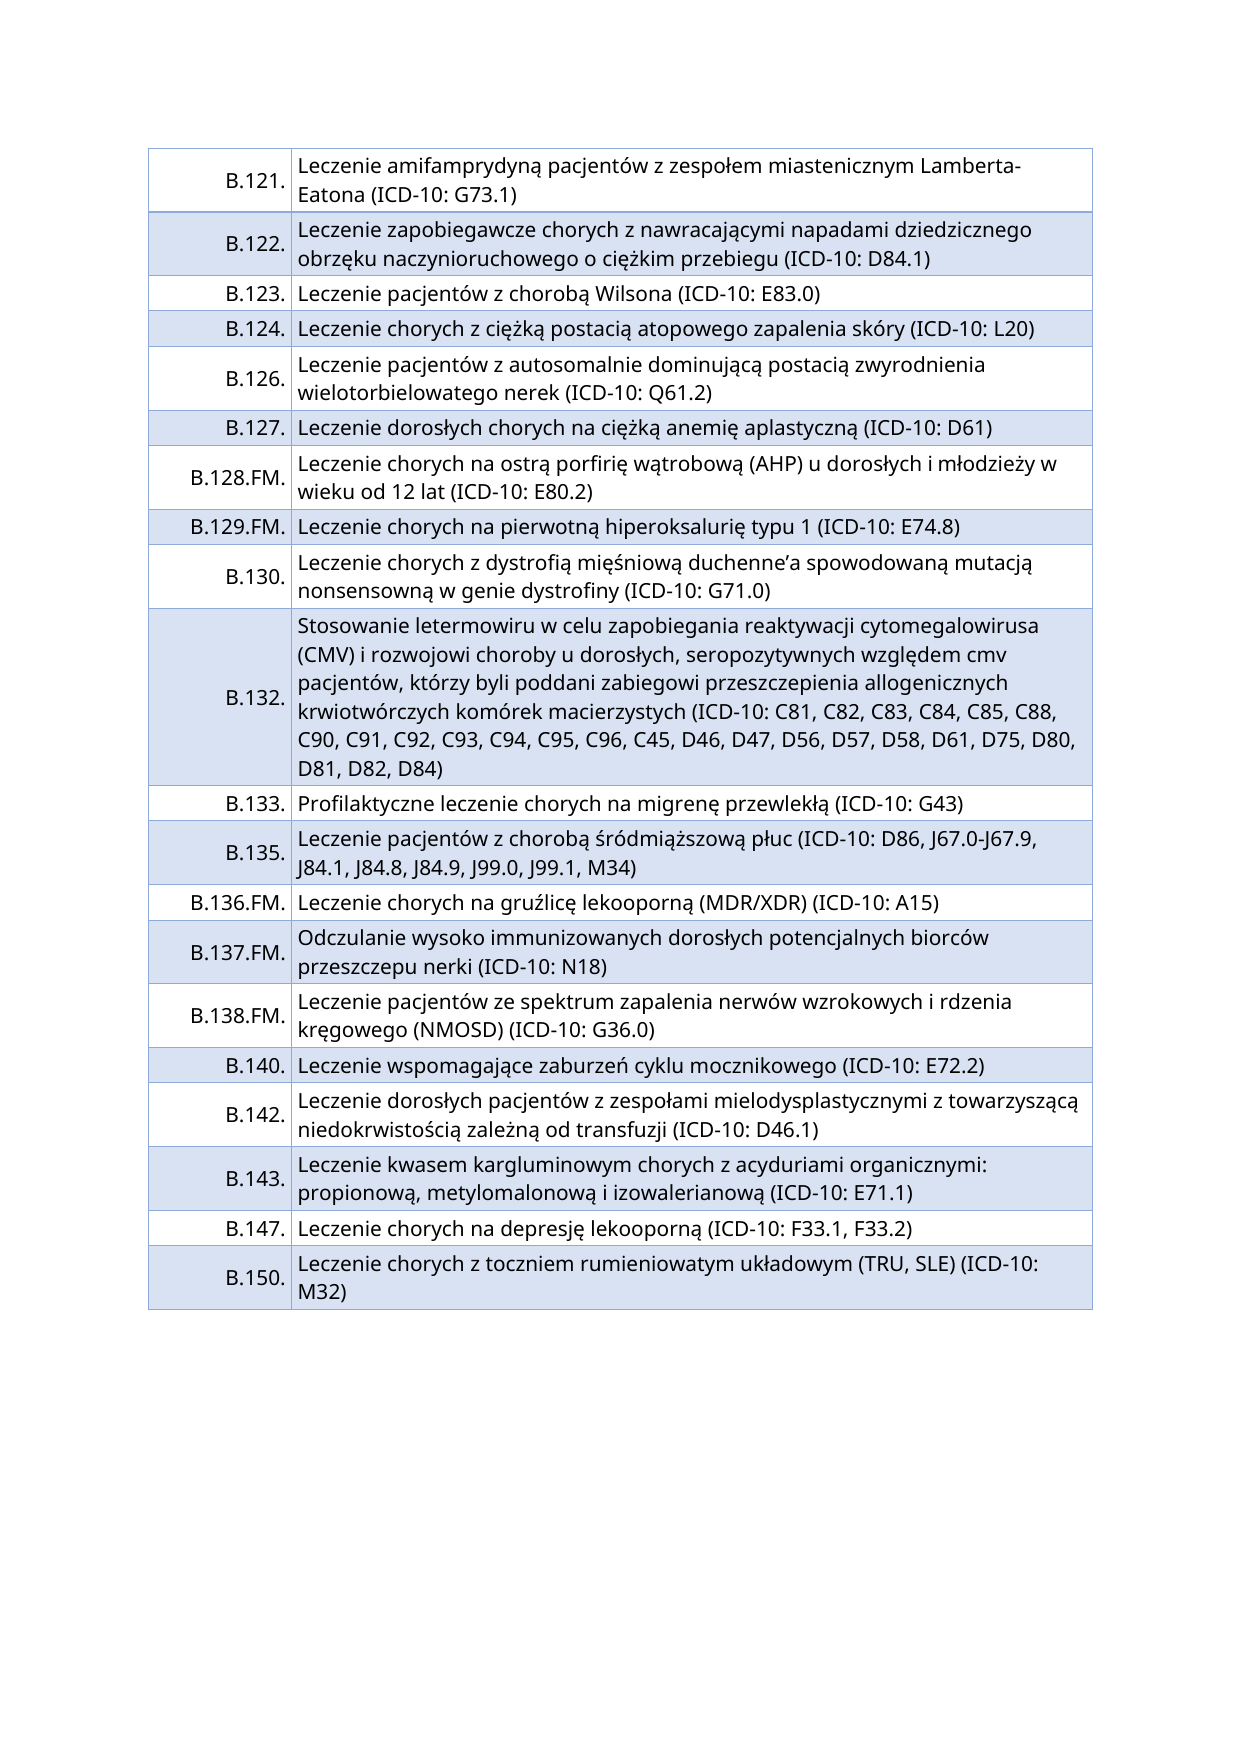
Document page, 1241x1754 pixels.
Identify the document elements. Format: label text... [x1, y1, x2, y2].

table_cell Leczenie chorych z toczniem rumieniowatym układowym (TRU, SLE) (ICD-10: M32) [292, 1246, 1092, 1309]
table_cell Leczenie chorych na ostrą porfirię wątrobową (AHP) u dorosłych i młodzieży w wieku od 12 lat (ICD-10: E80.2) [292, 446, 1092, 508]
table_cell Leczenie chorych z ciężką postacią atopowego zapalenia skóry (ICD-10: L20) [292, 311, 1092, 346]
table_cell Leczenie chorych na pierwotną hiperoksalurię typu 1 (ICD-10: E74.8) [292, 510, 1092, 544]
table_cell B.132. [149, 609, 291, 785]
table_cell Leczenie pacjentów z autosomalnie dominującą postacią zwyrodnienia wielotorbielowatego nerek (ICD-10: Q61.2) [292, 347, 1092, 409]
table_cell Leczenie chorych na depresję lekooporną (ICD-10: F33.1, F33.2) [292, 1211, 1092, 1245]
table_cell B.121. [149, 149, 291, 211]
table_cell B.140. [149, 1048, 291, 1082]
table_cell B.137.FM. [149, 921, 291, 983]
table_cell Profilaktyczne leczenie chorych na migrenę przewlekłą (ICD-10: G43) [292, 786, 1092, 820]
table_cell B.135. [149, 821, 291, 884]
table_cell B.147. [149, 1211, 291, 1245]
table_cell B.142. [149, 1083, 291, 1146]
table_cell B.124. [149, 311, 291, 346]
table_cell Leczenie zapobiegawcze chorych z nawracającymi napadami dziedzicznego obrzęku naczynioruchowego o ciężkim przebiegu (ICD-10: D84.1) [292, 213, 1092, 275]
table_cell Leczenie kwasem kargluminowym chorych z acyduriami organicznymi: propionową, metylomalonową i izowalerianową (ICD-10: E71.1) [292, 1147, 1092, 1210]
table_cell B.129.FM. [149, 510, 291, 544]
table_cell B.128.FM. [149, 446, 291, 508]
table_cell Leczenie pacjentów ze spektrum zapalenia nerwów wzrokowych i rdzenia kręgowego (NMOSD) (ICD-10: G36.0) [292, 984, 1092, 1047]
table_cell B.126. [149, 347, 291, 409]
table_cell B.122. [149, 213, 291, 275]
table_cell Leczenie pacjentów z chorobą Wilsona (ICD-10: E83.0) [292, 276, 1092, 310]
table_cell Leczenie dorosłych pacjentów z zespołami mielodysplastycznymi z towarzyszącą niedokrwistością zależną od transfuzji (ICD-10: D46.1) [292, 1083, 1092, 1146]
table_cell B.127. [149, 411, 291, 445]
table_cell B.136.FM. [149, 885, 291, 919]
table_cell Leczenie wspomagające zaburzeń cyklu mocznikowego (ICD-10: E72.2) [292, 1048, 1092, 1082]
table_cell Leczenie amifamprydyną pacjentów z zespołem miastenicznym Lamberta-Eatona (ICD-10: G73.1) [292, 149, 1092, 211]
table_cell Leczenie pacjentów z chorobą śródmiąższową płuc (ICD-10: D86, J67.0-J67.9, J84.1, J84.8, J84.9, J99.0, J99.1, M34) [292, 821, 1092, 884]
table_cell B.133. [149, 786, 291, 820]
table_cell Stosowanie letermowiru w celu zapobiegania reaktywacji cytomegalowirusa (CMV) i rozwojowi choroby u dorosłych, seropozytywnych względem cmv pacjentów, którzy byli poddani zabiegowi przeszczepienia allogenicznych krwiotwórczych komórek macierzystych (ICD-10: C81, C82, C83, C84, C85, C88, C90, C91, C92, C93, C94, C95, C96, C45, D46, D47, D56, D57, D58, D61, D75, D80, D81, D82, D84) [292, 609, 1092, 785]
table_cell B.150. [149, 1246, 291, 1309]
table_cell B.143. [149, 1147, 291, 1210]
table_cell Leczenie chorych z dystrofią mięśniową duchenne’a spowodowaną mutacją nonsensowną w genie dystrofiny (ICD-10: G71.0) [292, 545, 1092, 608]
table_cell B.130. [149, 545, 291, 608]
table_cell Odczulanie wysoko immunizowanych dorosłych potencjalnych biorców przeszczepu nerki (ICD-10: N18) [292, 921, 1092, 983]
table_cell Leczenie dorosłych chorych na ciężką anemię aplastyczną (ICD-10: D61) [292, 411, 1092, 445]
table_cell Leczenie chorych na gruźlicę lekooporną (MDR/XDR) (ICD-10: A15) [292, 885, 1092, 919]
table_cell B.138.FM. [149, 984, 291, 1047]
table_cell B.123. [149, 276, 291, 310]
